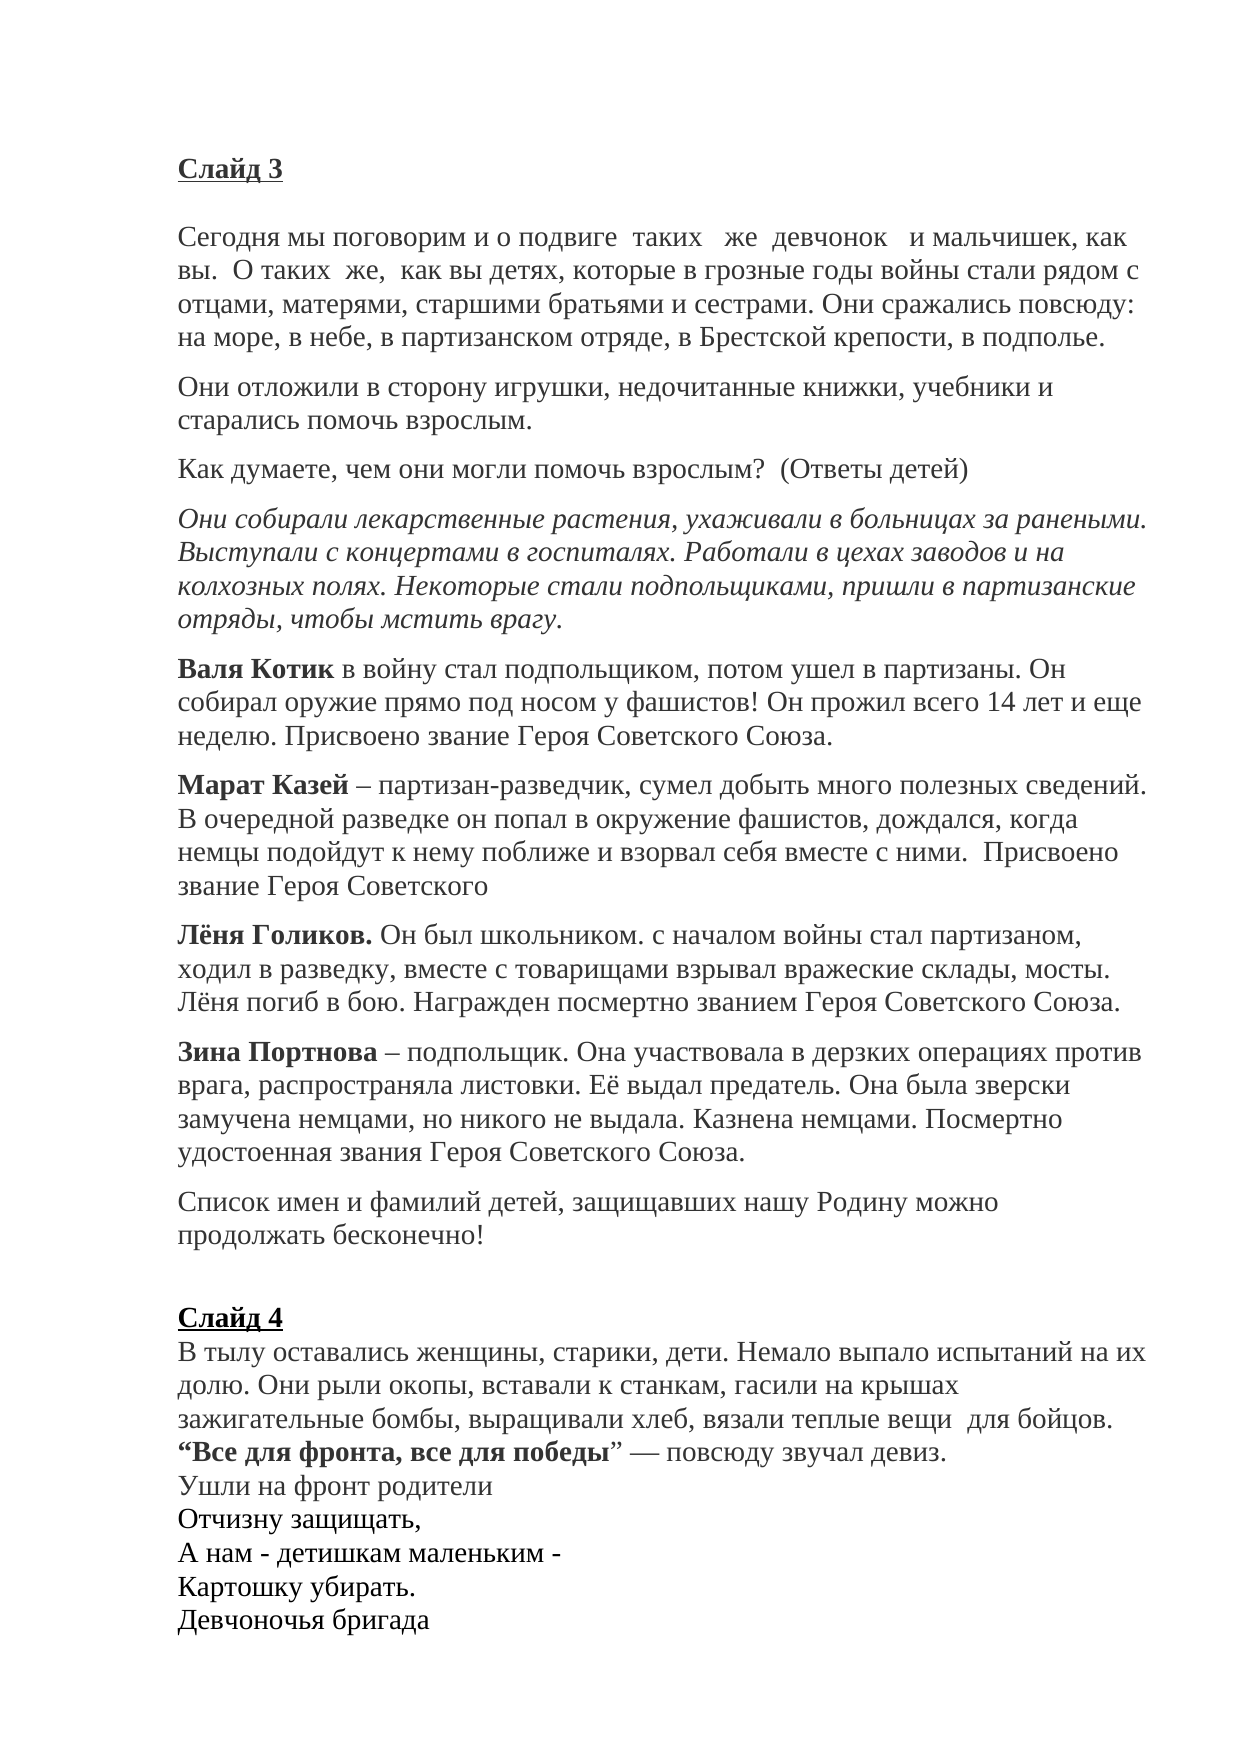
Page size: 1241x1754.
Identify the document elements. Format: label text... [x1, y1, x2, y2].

text Они отложили в сторону игрушки, недочитанные книжки, учебники и старались помочь взрослым. [177, 369, 1152, 436]
text Они собирали лекарственные растения, ухаживали в больницах за ранеными. Выступали с концертами в госпиталях. Работали в цехах заводов и на колхозных полях. Некоторые стали подпольщиками, пришли в партизанские отряды, чтобы мстить врагу. [177, 501, 1152, 635]
text Список имен и фамилий детей, защищавших нашу Родину можно продолжать бесконечно! [177, 1184, 1152, 1251]
text Как думаете, чем они могли помочь взрослым? (Ответы детей) [177, 452, 1152, 485]
text Девчоночья бригада [177, 1602, 1152, 1636]
text В тылу оставались женщины, старики, дети. Немало выпало испытаний на их долю. Они рыли окопы, вставали к станкам, гасили на крышах зажигательные бомбы, выращивали хлеб, вязали теплые вещи для бойцов. “Все для фронта, все для победы” — повсюду звучал девиз. [177, 1334, 1152, 1468]
text Сегодня мы поговорим и о подвиге таких же девчонок и мальчишек, как вы. О таких же, как вы детях, которые в грозные годы войны стали рядом с отцами, матерями, старшими братьями и сестрами. Они сражались повсюду: на море, в небе, в партизанском отряде, в Брестской крепости, в подполье. [177, 219, 1152, 353]
text Картошку убирать. [177, 1569, 1152, 1602]
text А нам - детишкам маленьким - [177, 1535, 1152, 1569]
text Ушли на фронт родители [177, 1468, 1152, 1502]
text Зина Портнова – подпольщик. Она участвовала в дерзких операциях против врага, распространяла листовки. Её выдал предатель. Она была зверски замучена немцами, но никого не выдала. Казнена немцами. Посмертно удостоенная звания Героя Советского Союза. [177, 1034, 1152, 1168]
text Отчизну защищать, [177, 1502, 1152, 1535]
text Лёня Голиков. Он был школьником. с началом войны стал партизаном, ходил в разведку, вместе с товарищами взрывал вражеские склады, мосты. Лёня погиб в бою. Награжден посмертно званием Героя Советского Союза. [177, 917, 1152, 1018]
text Марат Казей – партизан-разведчик, сумел добыть много полезных сведений. В очередной разведке он попал в окружение фашистов, дождался, когда немцы подойдут к нему поближе и взорвал себя вместе с ними. Присвоено звание Героя Советского [177, 767, 1152, 902]
text Валя Котик в войну стал подпольщиком, потом ушел в партизаны. Он собирал оружие прямо под носом у фашистов! Он прожил всего 14 лет и еще неделю. Присвоено звание Героя Советского Союза. [177, 651, 1152, 752]
text Слайд 3 [177, 152, 1152, 185]
text Слайд 4 [177, 1300, 1152, 1334]
